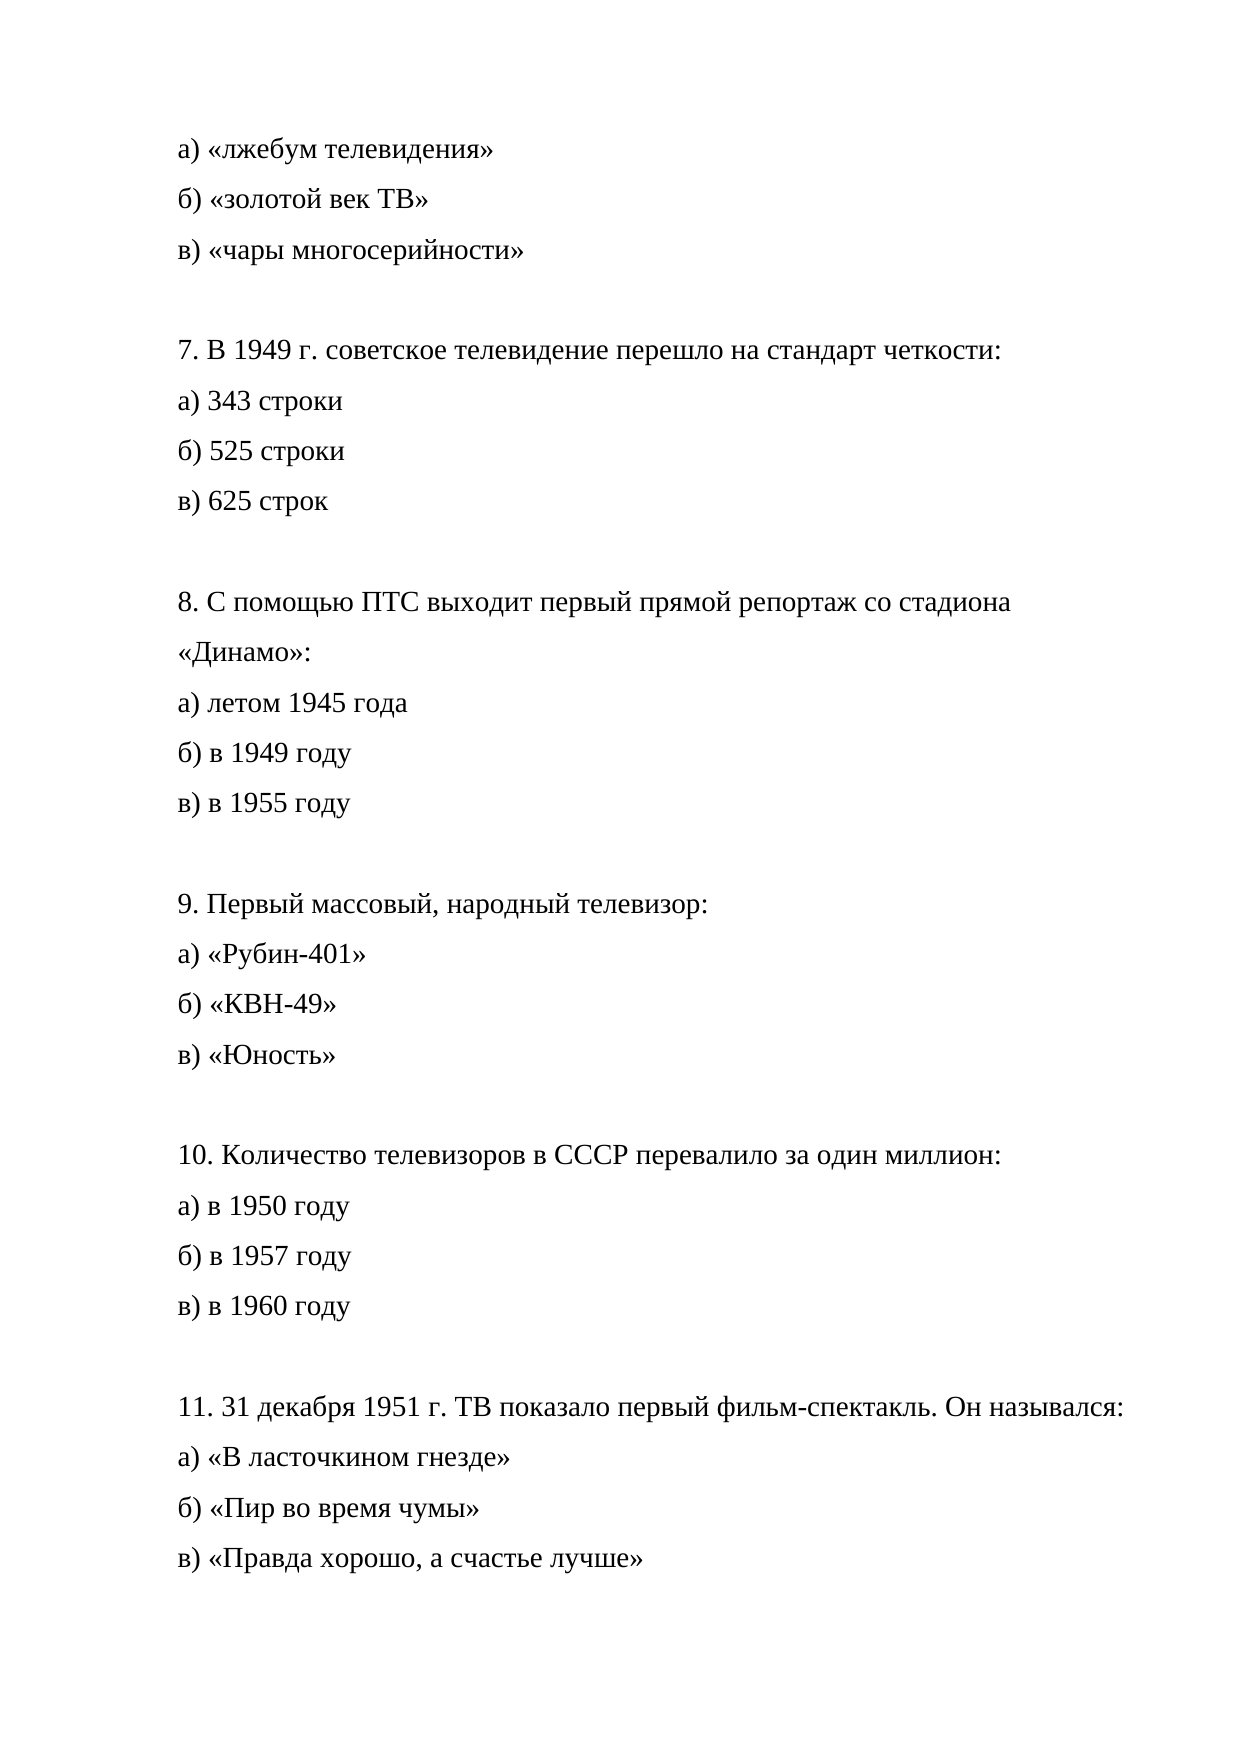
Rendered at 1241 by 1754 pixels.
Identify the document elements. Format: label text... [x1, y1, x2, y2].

text а) «Рубин-401» [177, 936, 1152, 970]
text а) «лжебум телевидения» [177, 131, 1152, 165]
text 9. Первый массовый, народный телевизор: [177, 886, 1152, 919]
text 11. 31 декабря 1951 г. ТВ показало первый фильм-спектакль. Он назывался: [177, 1389, 1152, 1423]
text 7. В 1949 г. советское телевидение перешло на стандарт четкости: [177, 332, 1152, 366]
text в) в 1955 году [177, 785, 1152, 819]
text в) в 1960 году [177, 1288, 1152, 1322]
text в) «Правда хорошо, а счастье лучше» [177, 1540, 1152, 1573]
text а) «В ласточкином гнезде» [177, 1439, 1152, 1473]
text б) в 1949 году [177, 735, 1152, 768]
text 10. Количество телевизоров в СССР перевалило за один миллион: [177, 1137, 1152, 1171]
text б) «золотой век ТВ» [177, 182, 1152, 215]
text в) «Юность» [177, 1037, 1152, 1070]
text а) в 1950 году [177, 1188, 1152, 1221]
text б) «КВН-49» [177, 987, 1152, 1020]
text в) «чары многосерийности» [177, 232, 1152, 265]
text в) 625 строк [177, 483, 1152, 517]
text б) в 1957 году [177, 1238, 1152, 1272]
text а) 343 строки [177, 383, 1152, 416]
text б) 525 строки [177, 433, 1152, 467]
text 8. С помощью ПТС выходит первый прямой репортаж со стадиона «Динамо»: [177, 584, 1152, 668]
text б) «Пир во время чумы» [177, 1490, 1152, 1523]
text а) летом 1945 года [177, 685, 1152, 718]
